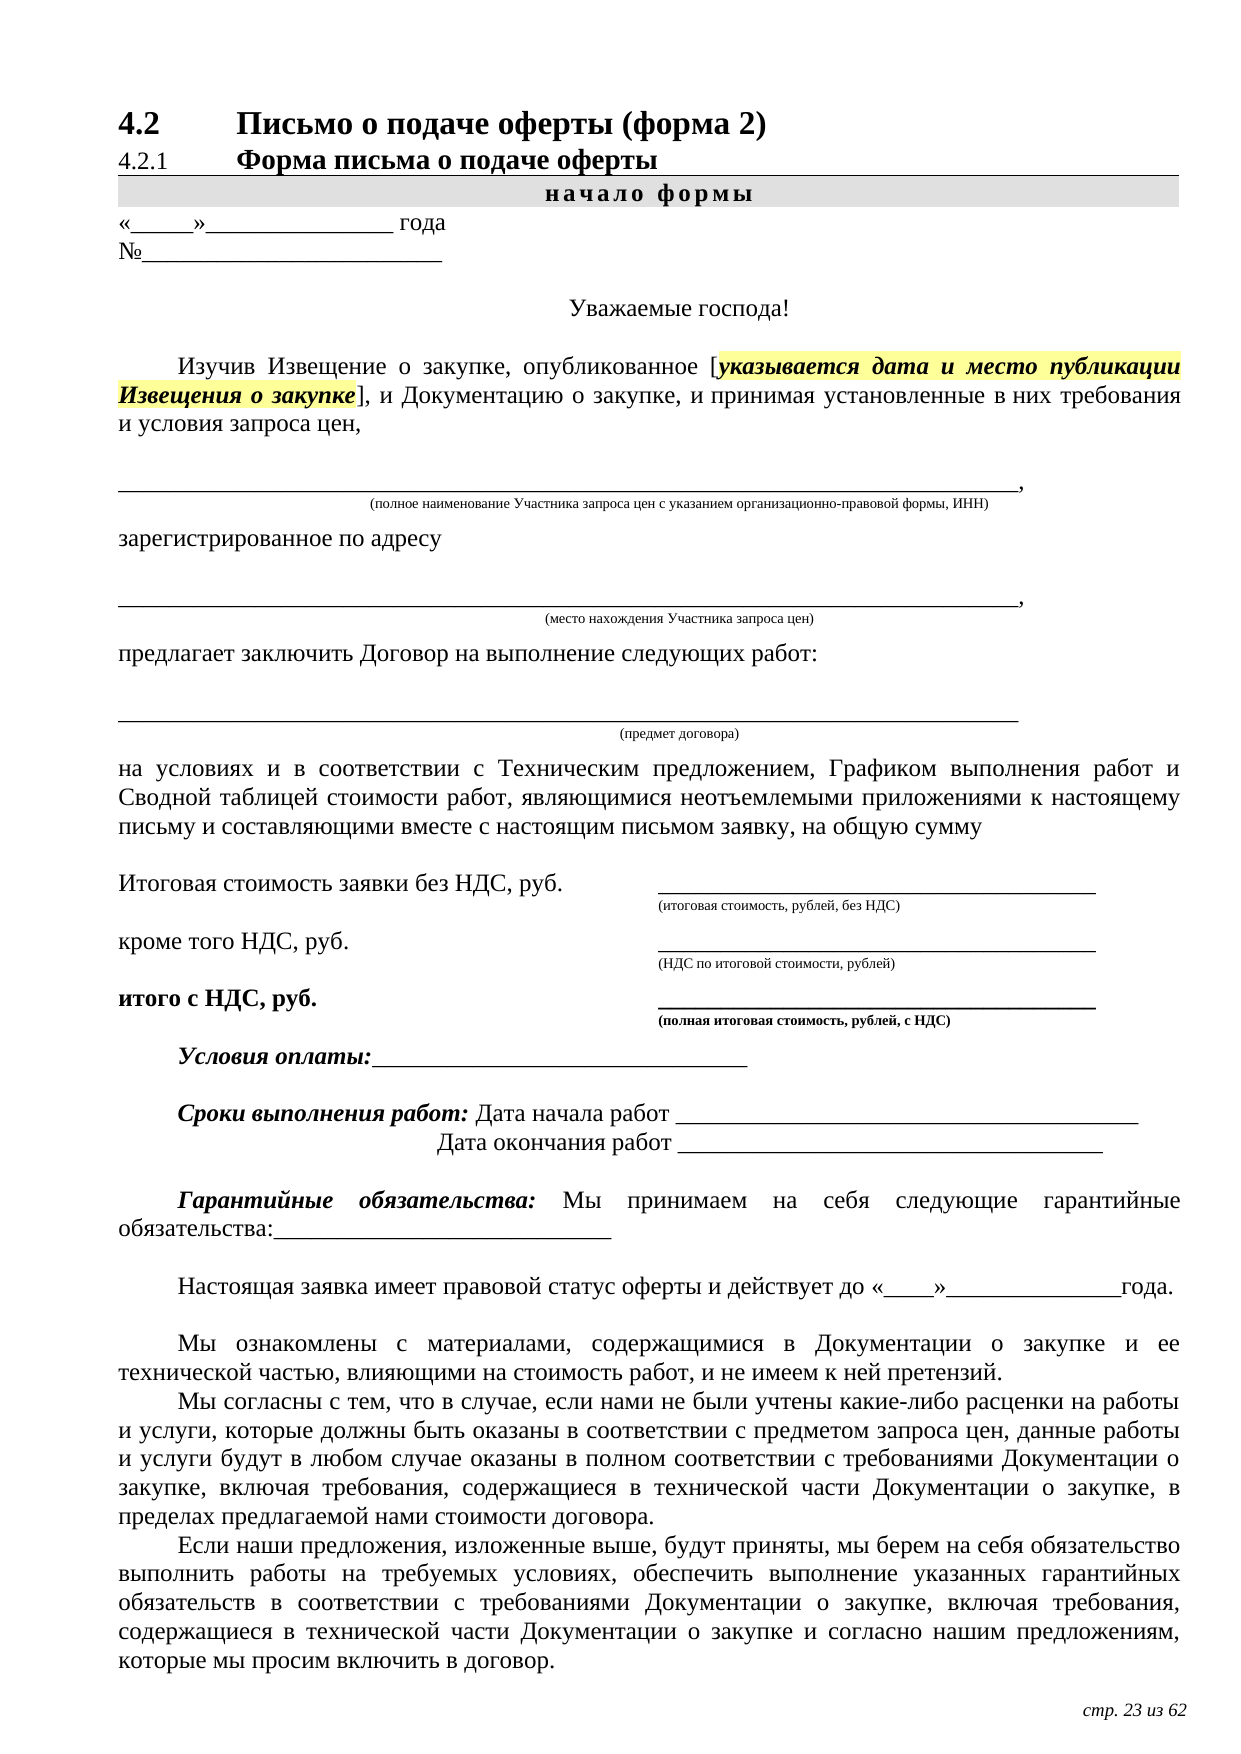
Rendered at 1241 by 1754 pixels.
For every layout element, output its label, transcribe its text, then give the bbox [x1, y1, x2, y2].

text Форма письма о подаче оферты [118, 142, 1181, 175]
table_cell ___________________________________ (полная итоговая стоимость, рублей, с НДС) [647, 984, 1187, 1041]
table_header Итоговая стоимость заявки без НДС, руб. [107, 869, 647, 926]
table_cell итого с НДС, руб. [107, 984, 647, 1041]
text №________________________ [118, 236, 635, 265]
text предлагает заключить Договор на выполнение следующих работ: [118, 638, 1181, 667]
text ________________________________________________________________________, [118, 581, 1181, 610]
text «_____»_______________ года [118, 207, 635, 236]
text начало формы [118, 176, 1179, 207]
text (предмет договора) [118, 725, 1181, 753]
text на условиях и в соответствии с Техническим предложением, Графиком выполнения работ и Сводной таблицей стоимости работ, являющимися неотъемлемыми приложениями к настоящему письму и составляющими вместе с настоящим письмом заявку, на общую сумму [118, 753, 1181, 840]
text Настоящая заявка имеет правовой статус оферты и действует до «____»______________года. [118, 1271, 1181, 1300]
text (полное наименование Участника запроса цен с указанием организационно-правовой формы, ИНН) [118, 495, 1181, 523]
text Уважаемые господа! [118, 293, 1181, 322]
text Условия оплаты:______________________________ [118, 1041, 1181, 1070]
text ________________________________________________________________________, [118, 466, 1181, 495]
table_header ___________________________________ (итоговая стоимость, рублей, без НДС) [647, 869, 1187, 926]
table_cell кроме того НДС, руб. [107, 926, 647, 983]
text (место нахождения Участника запроса цен) [118, 610, 1181, 638]
text зарегистрированное по адресу [118, 523, 1181, 552]
text Мы ознакомлены с материалами, содержащимися в Документации о закупке и ее технической частью, влияющими на стоимость работ, и не имеем к ней претензий. [118, 1328, 1181, 1386]
text Гарантийные обязательства: Мы принимаем на себя следующие гарантийные обязательства:___________________________ [118, 1185, 1181, 1242]
text Если наши предложения, изложенные выше, будут приняты, мы берем на себя обязательство выполнить работы на требуемых условиях, обеспечить выполнение указанных гарантийных обязательств в соответствии с требованиями Документации о закупке, включая требования, содержащиеся в технической части Документации о закупке и согласно нашим предложениям, которые мы просим включить в договор. [118, 1530, 1181, 1673]
text ________________________________________________________________________ [118, 696, 1181, 725]
text Сроки выполнения работ: Дата начала работ _____________________________________ [118, 1098, 1181, 1127]
text Изучив Извещение о закупке, опубликованное [указывается дата и место публикации Извещения о закупке], и Документацию о закупке, и принимая установленные в них требования и условия запроса цен, [118, 351, 1181, 437]
table_cell ___________________________________ (НДС по итоговой стоимости, рублей) [647, 926, 1187, 983]
text Мы согласны с тем, что в случае, если нами не были учтены какие-либо расценки на работы и услуги, которые должны быть оказаны в соответствии с предметом запроса цен, данные работы и услуги будут в любом случае оказаны в полном соответствии с требованиями Документации о закупке, включая требования, содержащиеся в технической части Документации о закупке, в пределах предлагаемой нами стоимости договора. [118, 1386, 1181, 1530]
text Дата окончания работ __________________________________ [118, 1127, 1181, 1156]
